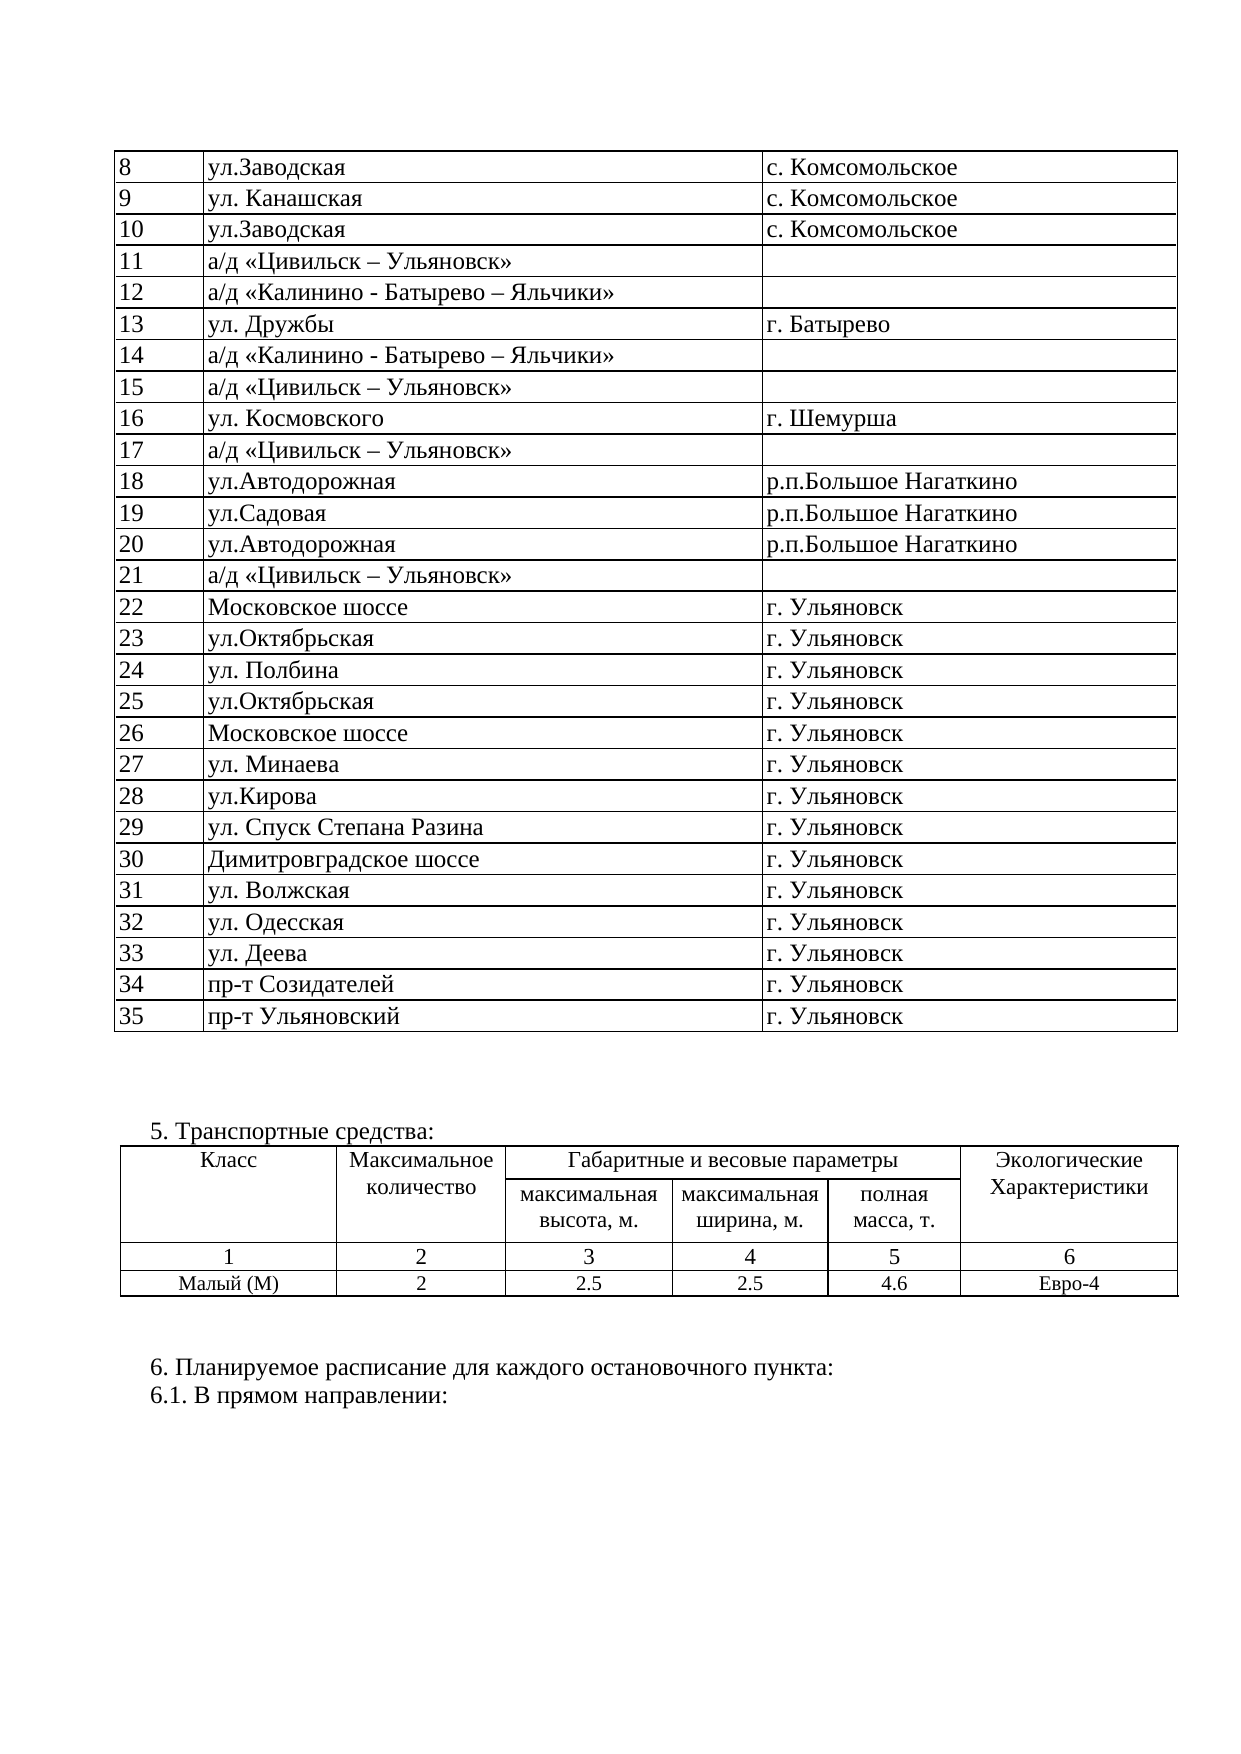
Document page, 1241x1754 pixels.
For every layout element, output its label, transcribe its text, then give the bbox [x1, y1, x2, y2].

table_cell 10 [115, 214, 203, 244]
table_cell г. Ульяновск [763, 874, 1177, 905]
table_cell 34 [115, 969, 203, 999]
table_cell 23 [115, 623, 203, 653]
table_cell максимальная ширина, м. [673, 1180, 827, 1242]
table_cell г. Ульяновск [763, 716, 1177, 748]
table_cell с. Комсомольское [763, 152, 1177, 181]
table_cell 32 [115, 906, 203, 936]
table_cell пр-т Ульяновский [204, 1001, 762, 1031]
table_cell 33 [115, 938, 203, 968]
table_cell 9 [115, 183, 203, 213]
table_cell ул. Волжская [204, 875, 762, 905]
table_cell г. Ульяновск [763, 685, 1177, 716]
table_cell 20 [115, 529, 203, 559]
table_cell г. Ульяновск [763, 779, 1177, 811]
table_cell 2.5 [673, 1271, 827, 1295]
table_cell г. Ульяновск [763, 842, 1177, 873]
table_cell г. Ульяновск [763, 622, 1177, 653]
table_cell [763, 559, 1177, 590]
table_cell 1 [121, 1243, 336, 1269]
table_cell пр-т Созидателей [204, 970, 762, 999]
table_cell Евро-4 [961, 1271, 1177, 1295]
table_cell 25 [115, 686, 203, 716]
table_cell ул. Спуск Степана Разина [204, 812, 762, 842]
table_cell г. Ульяновск [763, 653, 1177, 685]
table_cell с. Комсомольское [763, 181, 1177, 213]
table_cell максимальная высота, м. [506, 1180, 672, 1242]
table_cell ул. Минаева [204, 749, 762, 779]
table_cell 17 [115, 434, 203, 464]
text 6. Планируемое расписание для каждого остановочного пункта: [150, 1352, 1090, 1381]
table_cell 18 [115, 466, 203, 496]
table_cell г. Ульяновск [763, 999, 1177, 1031]
table_cell 21 [115, 560, 203, 590]
table_cell 4.6 [829, 1271, 960, 1295]
table_cell ул.Автодорожная [204, 466, 762, 496]
table_cell 19 [115, 497, 203, 527]
table_cell ул. Космовского [204, 403, 762, 433]
table_cell а/д «Цивильск – Ульяновск» [204, 561, 762, 590]
table_cell 31 [115, 875, 203, 905]
table_cell ул. Дружбы [204, 309, 762, 339]
table_cell г. Ульяновск [763, 590, 1177, 622]
table_cell 12 [115, 277, 203, 307]
table_cell а/д «Цивильск – Ульяновск» [204, 372, 762, 402]
table_cell ул.Октябрьская [204, 686, 762, 716]
table_cell ул.Заводская [204, 152, 762, 181]
table_cell 24 [115, 654, 203, 685]
table_cell 2 [337, 1243, 505, 1269]
table_cell Малый (М) [121, 1271, 336, 1295]
table_cell [763, 370, 1177, 402]
table_cell ул. Деева [204, 938, 762, 968]
table_cell [763, 276, 1177, 307]
table_cell р.п.Большое Нагаткино [763, 496, 1177, 527]
text 6.1. В прямом направлении: [150, 1381, 1090, 1409]
table_cell ул.Автодорожная [204, 529, 762, 559]
table_cell а/д «Цивильск – Ульяновск» [204, 246, 762, 276]
table_cell ул. Одесская [204, 907, 762, 936]
table_header Экологические Характеристики [961, 1147, 1177, 1242]
table_cell г. Шемурша [763, 402, 1177, 433]
table_cell 30 [115, 843, 203, 873]
table_cell 15 [115, 371, 203, 402]
table_cell 2.5 [506, 1271, 672, 1295]
table_cell а/д «Цивильск – Ульяновск» [204, 435, 762, 464]
table_cell ул.Садовая [204, 498, 762, 527]
table_cell Московское шоссе [204, 718, 762, 748]
table_cell 3 [506, 1243, 672, 1269]
table_cell Московское шоссе [204, 592, 762, 622]
table_cell 13 [115, 308, 203, 339]
text 5. Транспортные средства: [150, 1116, 1090, 1145]
table_cell ул. Канашская [204, 183, 762, 213]
table_cell 16 [115, 403, 203, 433]
table_cell 2 [337, 1271, 505, 1295]
table_cell 26 [115, 717, 203, 748]
table_cell 14 [115, 340, 203, 370]
table_header Максимальное количество [337, 1147, 505, 1242]
table_cell ул.Октябрьская [204, 623, 762, 653]
table_cell 11 [115, 245, 203, 276]
table_cell г. Ульяновск [763, 905, 1177, 936]
table_cell а/д «Калинино - Батырево – Яльчики» [204, 277, 762, 307]
table_cell 6 [961, 1243, 1177, 1269]
table_cell г. Батырево [763, 307, 1177, 339]
table_cell г. Ульяновск [763, 748, 1177, 779]
table_cell [763, 433, 1177, 464]
table_cell а/д «Калинино - Батырево – Яльчики» [204, 340, 762, 370]
table_cell 35 [115, 1000, 203, 1031]
table_cell р.п.Большое Нагаткино [763, 528, 1177, 559]
table_cell полная масса, т. [829, 1180, 960, 1242]
table_cell г. Ульяновск [763, 936, 1177, 968]
table_cell ул.Кирова [204, 781, 762, 811]
table_cell г. Ульяновск [763, 968, 1177, 999]
table_cell ул. Полбина [204, 655, 762, 685]
table_cell 29 [115, 812, 203, 842]
table_cell 22 [115, 591, 203, 622]
table_cell 4 [673, 1243, 827, 1269]
table_header Габаритные и весовые параметры [506, 1147, 960, 1178]
table_cell р.п.Большое Нагаткино [763, 465, 1177, 496]
table_cell с. Комсомольское [763, 213, 1177, 244]
table_cell [763, 339, 1177, 370]
table_cell ул.Заводская [204, 215, 762, 244]
table_cell Димитровградское шоссе [204, 844, 762, 873]
table_cell 28 [115, 780, 203, 811]
table_cell 5 [829, 1243, 960, 1269]
table_header Класс [121, 1147, 336, 1242]
table_cell 8 [115, 152, 203, 181]
table_cell г. Ульяновск [763, 811, 1177, 842]
table_cell 27 [115, 749, 203, 779]
table_cell [763, 244, 1177, 276]
